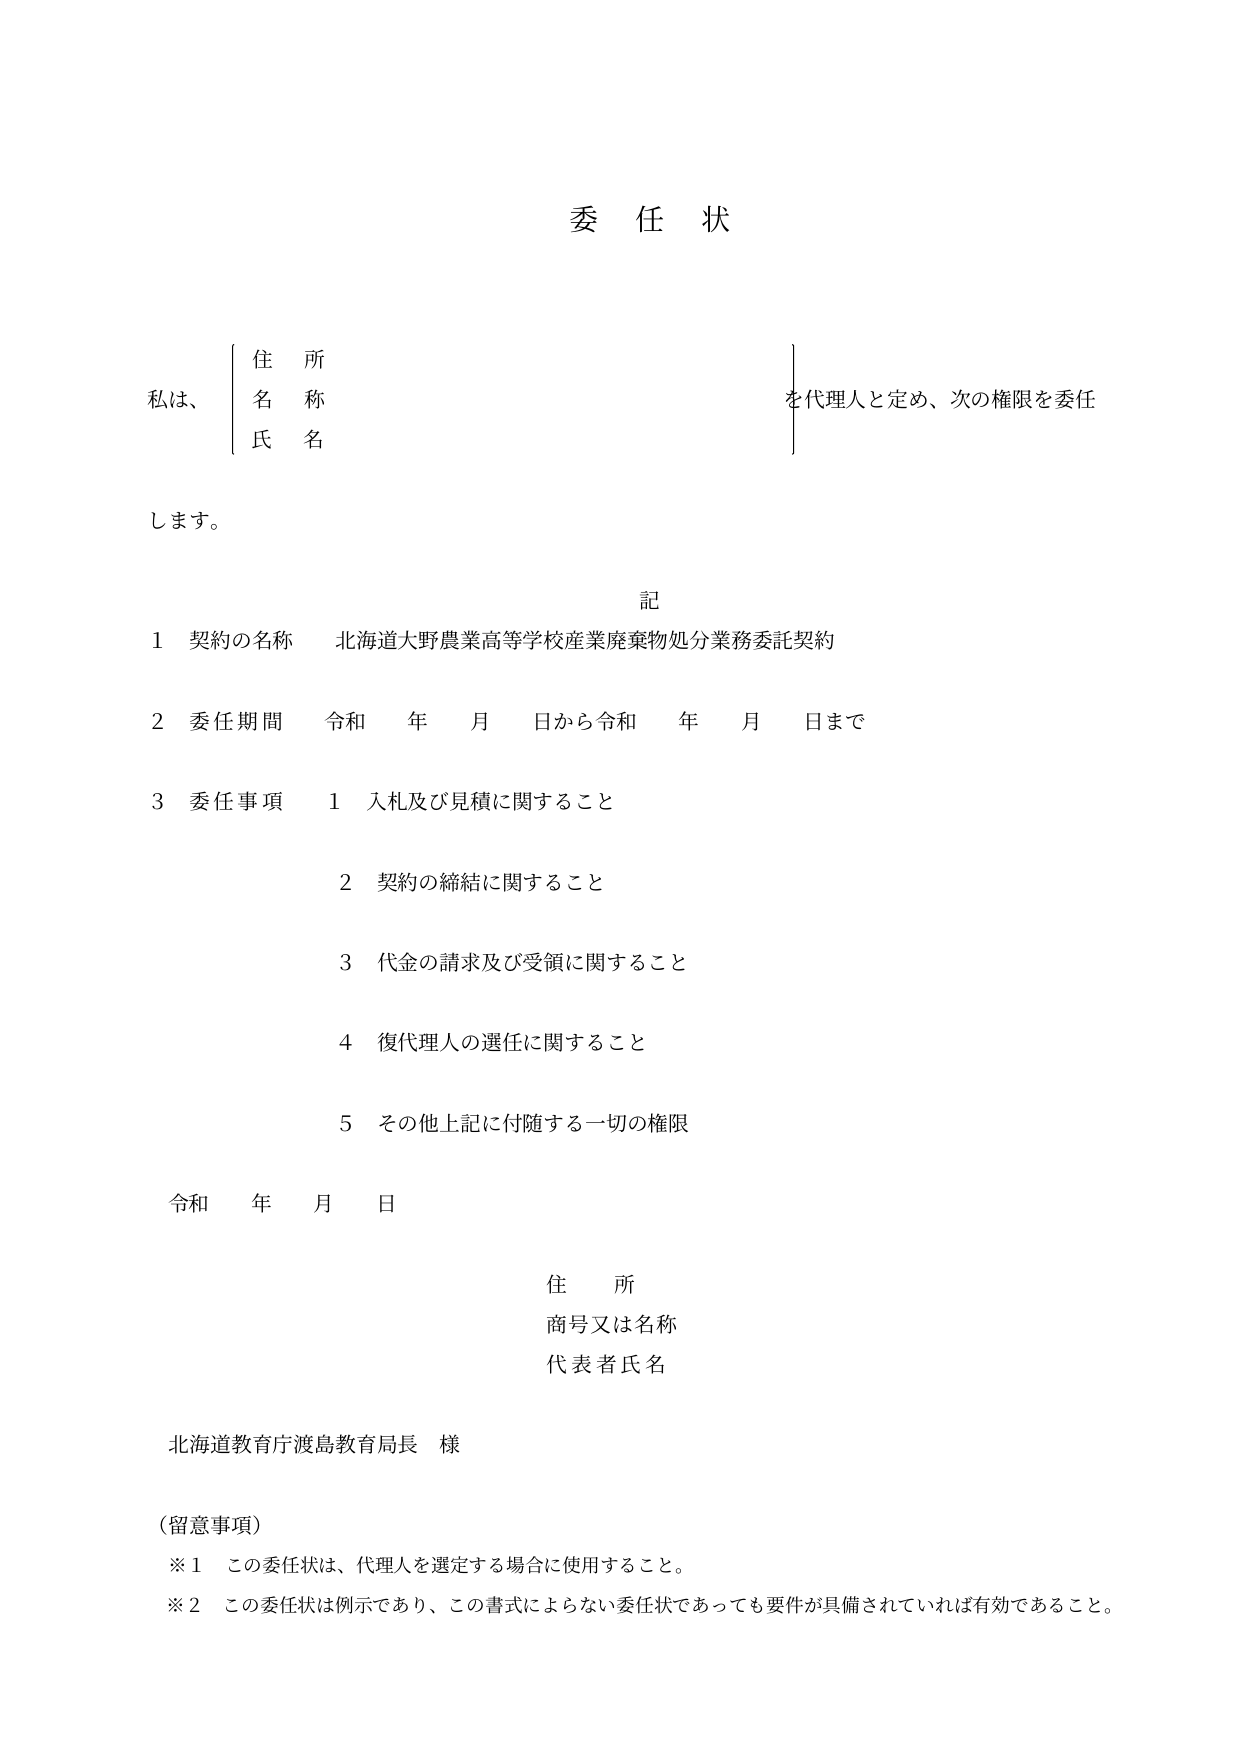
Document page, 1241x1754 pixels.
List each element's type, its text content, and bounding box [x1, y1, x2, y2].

text 私は、 名称 を代理人と定め、次の権限を委任 [234, 378, 793, 419]
text 氏名 [148, 419, 1152, 459]
text 私は、 名称 を代理人と定め、次の権限を委任 [795, 378, 1152, 419]
text ５ その他上記に付随する一切の権限 [148, 1102, 1152, 1142]
text 北海道教育庁渡島教育局長 様 [148, 1424, 1152, 1464]
text 住所 [148, 338, 1152, 378]
text 令和 年 月 日 [148, 1183, 1152, 1223]
text 委任状 [148, 177, 1152, 258]
text 商号又は名称 [547, 1303, 1152, 1343]
subtitle 記 [148, 579, 1152, 620]
text （留意事項） [148, 1504, 1152, 1544]
text します。 [148, 499, 1152, 539]
text ２ 契約の締結に関すること [148, 861, 1152, 901]
text 住所 [547, 1263, 1152, 1303]
text 代表者氏名 [547, 1343, 1152, 1384]
text ３ 委任事項 １ 入札及び見積に関すること [148, 781, 1152, 821]
text １ 契約の名称 北海道大野農業高等学校産業廃棄物処分業務委託契約 [148, 620, 1152, 660]
text ３ 代金の請求及び受領に関すること [148, 941, 1152, 982]
text ※１ この委任状は、代理人を選定する場合に使用すること。 [148, 1544, 1152, 1585]
text ２ 委任期間 令和 年 月 日から令和 年 月 日まで [148, 700, 1152, 740]
text ４ 復代理人の選任に関すること [148, 1022, 1152, 1062]
text ※２ この委任状は例示であり、この書式によらない委任状であっても要件が具備されていれば有効であること。 [148, 1585, 1152, 1625]
text 私は、 名称 を代理人と定め、次の権限を委任 [148, 378, 232, 419]
